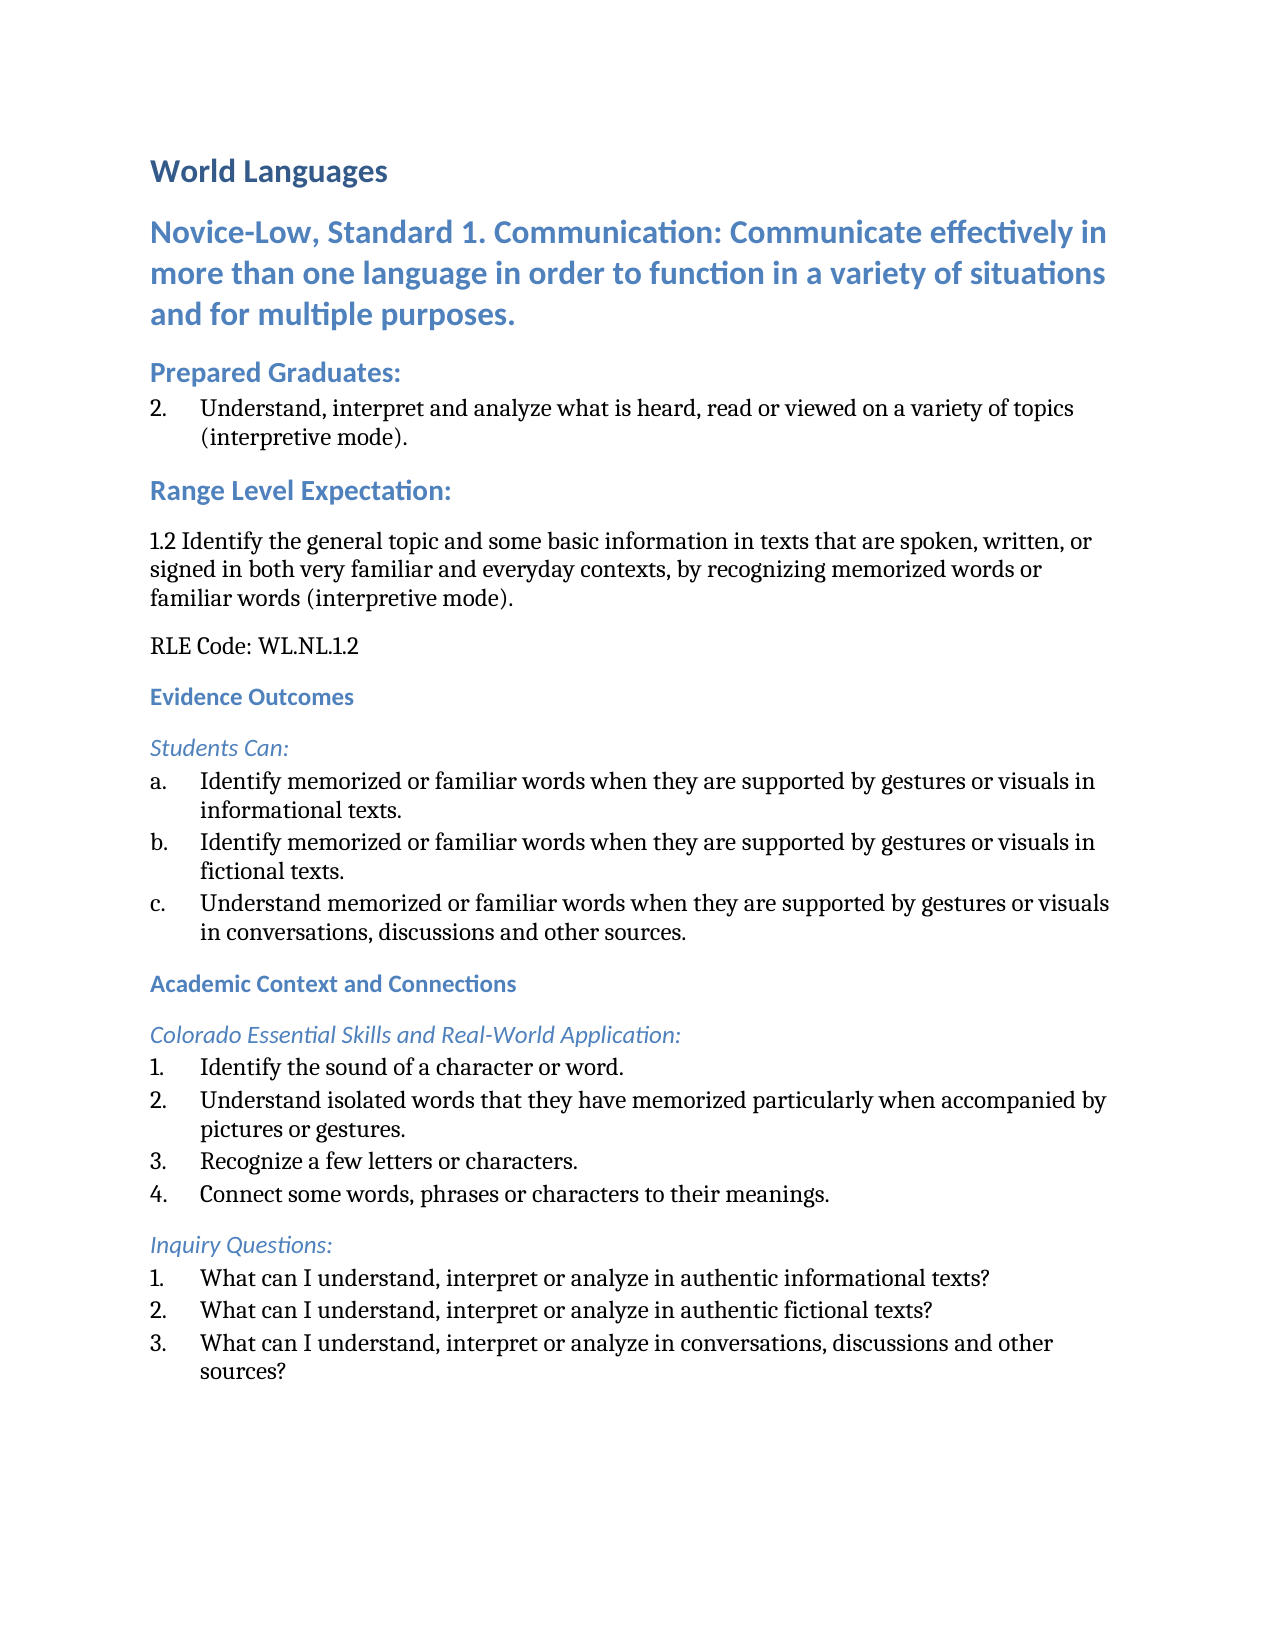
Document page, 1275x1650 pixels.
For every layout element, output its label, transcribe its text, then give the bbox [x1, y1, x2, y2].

list Recognize a few letters or characters. [150, 1147, 1125, 1176]
list What can I understand, interpret or analyze in authentic informational texts? [150, 1263, 1125, 1292]
list What can I understand, interpret or analyze in authentic fictional texts? [150, 1296, 1125, 1325]
list Connect some words, phrases or characters to their meanings. [150, 1179, 1125, 1208]
subtitle Inquiry Questions: [150, 1229, 1125, 1260]
text RLE Code: WL.NL.1.2 [150, 632, 1125, 660]
subtitle World Languages [150, 150, 1125, 191]
list Understand memorized or familiar words when they are supported by gestures or visuals in conversations, discussions and other sources. [150, 889, 1125, 947]
subtitle Students Can: [150, 733, 1125, 763]
text 1.2 Identify the general topic and some basic information in texts that are spoken, written, or signed in both very familiar and everyday contexts, by recognizing memorized words or familiar words (interpretive mode). [150, 527, 1125, 613]
list Identify memorized or familiar words when they are supported by gestures or visuals in informational texts. [150, 767, 1125, 824]
subtitle Colorado Essential Skills and Real-World Application: [150, 1019, 1125, 1049]
subtitle Evidence Outcomes [150, 681, 1125, 712]
subtitle Prepared Graduates: [150, 354, 1125, 390]
list Understand isolated words that they have memorized particularly when accompanied by pictures or gestures. [150, 1086, 1125, 1143]
subtitle Range Level Expectation: [150, 472, 1125, 508]
list What can I understand, interpret or analyze in conversations, discussions and other sources? [150, 1328, 1125, 1386]
subtitle Novice-Low, Standard 1. Communication: Communicate effectively in more than one language in order to function in a variety of situations and for multiple purposes. [150, 212, 1125, 334]
list Identify memorized or familiar words when they are supported by gestures or visuals in fictional texts. [150, 828, 1125, 886]
subtitle Academic Context and Connections [150, 968, 1125, 998]
list Identify the sound of a character or word. [150, 1053, 1125, 1082]
list Understand, interpret and analyze what is heard, read or viewed on a variety of topics (interpretive mode). [150, 394, 1125, 451]
